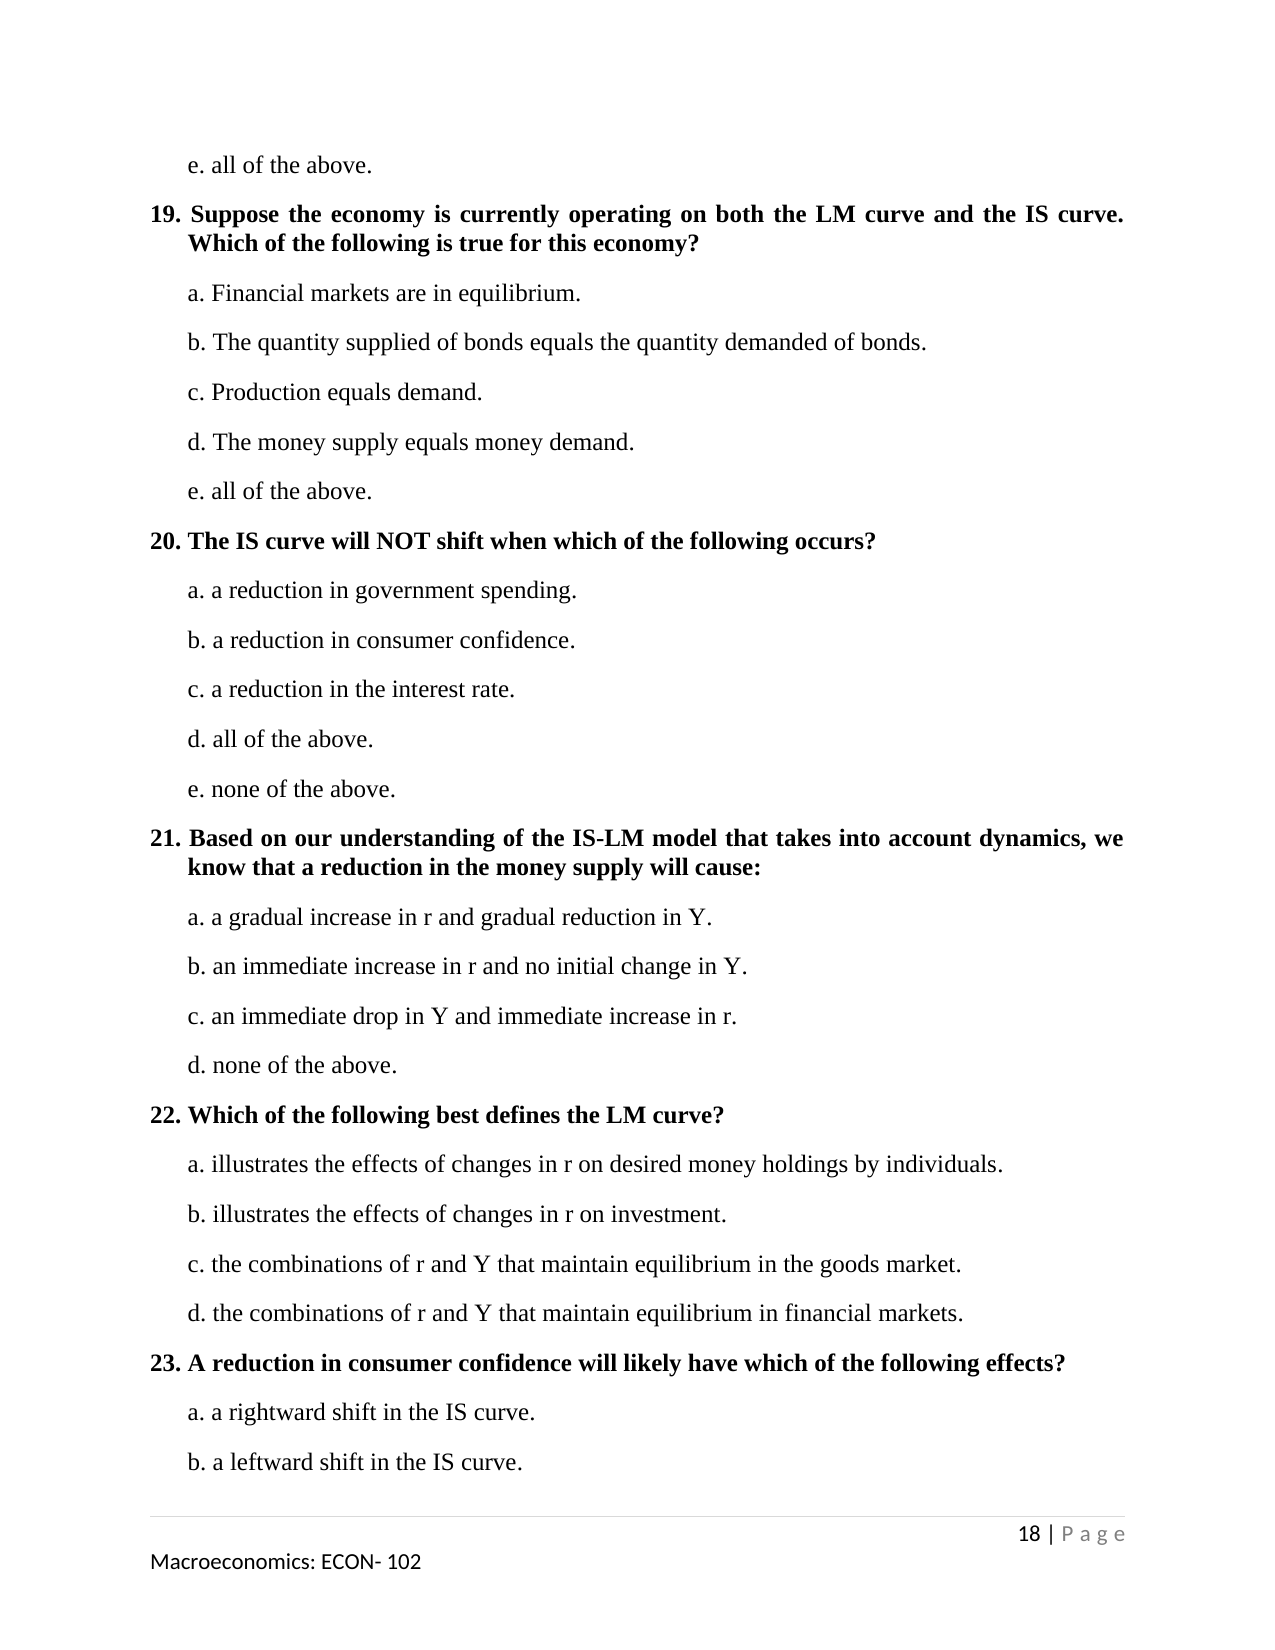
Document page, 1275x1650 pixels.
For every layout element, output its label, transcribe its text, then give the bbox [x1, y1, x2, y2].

text 23. A reduction in consumer confidence will likely have which of the following effects? [150, 1348, 1125, 1377]
text e. all of the above. [187, 476, 1125, 505]
text e. none of the above. [187, 774, 1125, 802]
text a. Financial markets are in equilibrium. [187, 278, 1125, 307]
text d. all of the above. [187, 724, 1125, 753]
text 20. The IS curve will NOT shift when which of the following occurs? [150, 526, 1125, 554]
text a. a gradual increase in r and gradual reduction in Y. [187, 902, 1125, 930]
text d. none of the above. [187, 1050, 1125, 1079]
text a. illustrates the effects of changes in r on desired money holdings by individuals. [187, 1149, 1125, 1178]
text c. an immediate drop in Y and immediate increase in r. [187, 1001, 1125, 1029]
text c. a reduction in the interest rate. [187, 674, 1125, 703]
text d. The money supply equals money demand. [187, 427, 1125, 455]
text 21. Based on our understanding of the IS-LM model that takes into account dynamics, we know that a reduction in the money supply will cause: [150, 823, 1125, 881]
text a. a rightward shift in the IS curve. [187, 1397, 1125, 1426]
text b. The quantity supplied of bonds equals the quantity demanded of bonds. [187, 327, 1125, 356]
text d. the combinations of r and Y that maintain equilibrium in financial markets. [187, 1298, 1125, 1327]
text b. a leftward shift in the IS curve. [187, 1447, 1125, 1476]
text 19. Suppose the economy is currently operating on both the LM curve and the IS curve. Which of the following is true for this economy? [150, 199, 1125, 257]
text b. a reduction in consumer confidence. [187, 625, 1125, 654]
text 22. Which of the following best defines the LM curve? [150, 1100, 1125, 1129]
text c. Production equals demand. [187, 377, 1125, 406]
text b. an immediate increase in r and no initial change in Y. [187, 951, 1125, 980]
text b. illustrates the effects of changes in r on investment. [187, 1199, 1125, 1228]
text c. the combinations of r and Y that maintain equilibrium in the goods market. [187, 1249, 1125, 1277]
text a. a reduction in government spending. [187, 575, 1125, 604]
text e. all of the above. [187, 150, 1125, 179]
